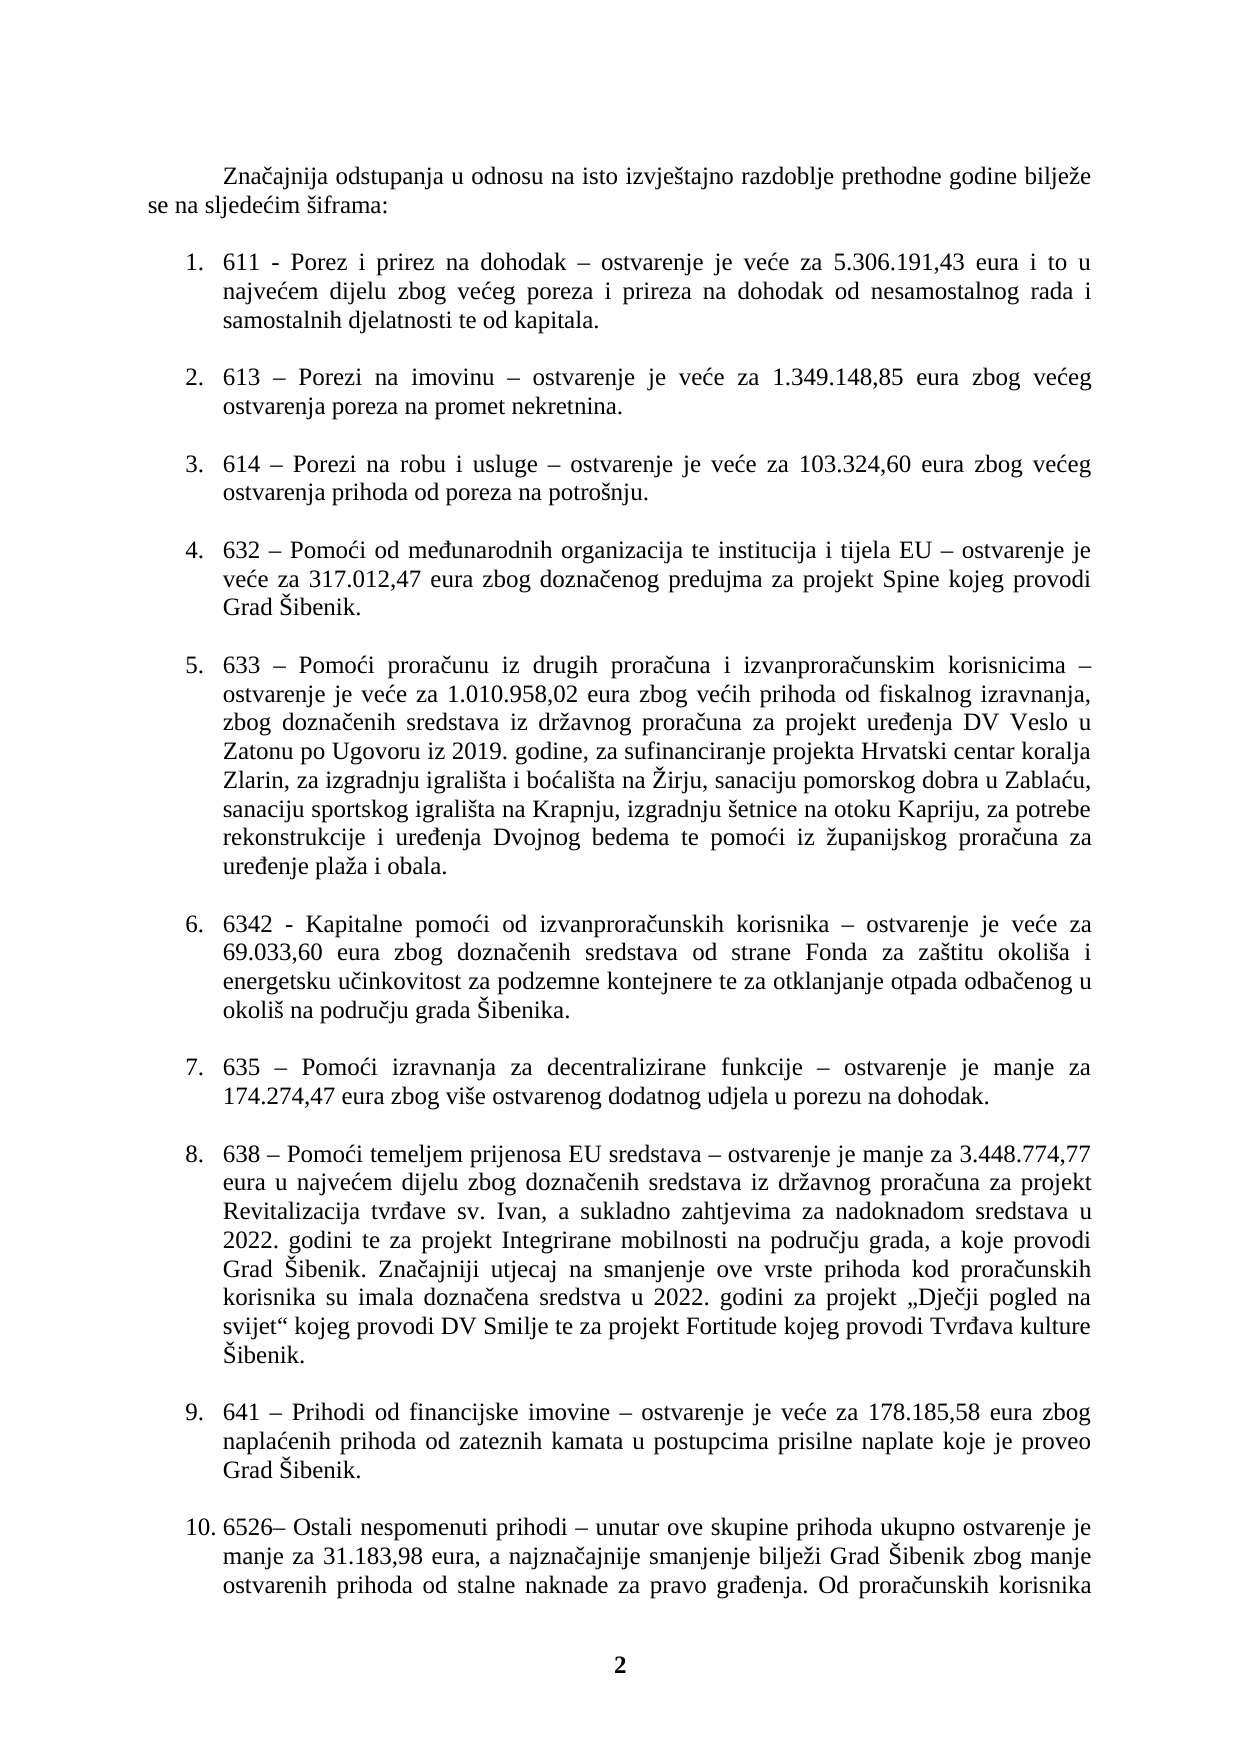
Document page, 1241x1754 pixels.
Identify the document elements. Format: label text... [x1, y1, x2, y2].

list 614 – Porezi na robu i usluge – ostvarenje je veće za 103.324,60 eura zbog većeg ostvarenja prihoda od poreza na potrošnju. [185, 449, 1092, 506]
list 6342 - Kapitalne pomoći od izvanproračunskih korisnika – ostvarenje je veće za 69.033,60 eura zbog doznačenih sredstava od strane Fonda za zaštitu okoliša i energetsku učinkovitost za podzemne kontejnere te za otklanjanje otpada odbačenog u okoliš na području grada Šibenika. [185, 909, 1092, 1024]
list 641 – Prihodi od financijske imovine – ostvarenje je veće za 178.185,58 eura zbog naplaćenih prihoda od zateznih kamata u postupcima prisilne naplate koje je proveo Grad Šibenik. [185, 1397, 1092, 1484]
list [185, 1512, 1092, 1599]
list 611 - Porez i prirez na dohodak – ostvarenje je veće za 5.306.191,43 eura i to u najvećem dijelu zbog većeg poreza i prireza na dohodak od nesamostalnog rada i samostalnih djelatnosti te od kapitala. [185, 247, 1092, 334]
list 632 – Pomoći od međunarodnih organizacija te institucija i tijela EU – ostvarenje je veće za 317.012,47 eura zbog doznačenog predujma za projekt Spine kojeg provodi Grad Šibenik. [185, 535, 1092, 621]
list 613 – Porezi na imovinu – ostvarenje je veće za 1.349.148,85 eura zbog većeg ostvarenja poreza na promet nekretnina. [185, 362, 1092, 420]
list 633 – Pomoći proračunu iz drugih proračuna i izvanproračunskim korisnicima – ostvarenje je veće za 1.010.958,02 eura zbog većih prihoda od fiskalnog izravnanja, zbog doznačenih sredstava iz državnog proračuna za projekt uređenja DV Veslo u Zatonu po Ugovoru iz 2019. godine, za sufinanciranje projekta Hrvatski centar koralja Zlarin, za izgradnju igrališta i boćališta na Žirju, sanaciju pomorskog dobra u Zablaću, sanaciju sportskog igrališta na Krapnju, izgradnju šetnice na otoku Kapriju, za potrebe rekonstrukcije i uređenja Dvojnog bedema te pomoći iz županijskog proračuna za uređenje plaža i obala. [185, 650, 1092, 880]
list 635 – Pomoći izravnanja za decentralizirane funkcije – ostvarenje je manje za 174.274,47 eura zbog više ostvarenog dodatnog udjela u porezu na dohodak. [185, 1052, 1092, 1110]
text Značajnija odstupanja u odnosu na isto izvještajno razdoblje prethodne godine bilježe se na sljedećim šiframa: [148, 161, 1092, 219]
list 638 – Pomoći temeljem prijenosa EU sredstava – ostvarenje je manje za 3.448.774,77 eura u najvećem dijelu zbog doznačenih sredstava iz državnog proračuna za projekt Revitalizacija tvrđave sv. Ivan, a sukladno zahtjevima za nadoknadom sredstava u 2022. godini te za projekt Integrirane mobilnosti na području grada, a koje provodi Grad Šibenik. Značajniji utjecaj na smanjenje ove vrste prihoda kod proračunskih korisnika su imala doznačena sredstva u 2022. godini za projekt „Dječji pogled na svijet“ kojeg provodi DV Smilje te za projekt Fortitude kojeg provodi Tvrđava kulture Šibenik. [185, 1139, 1092, 1369]
